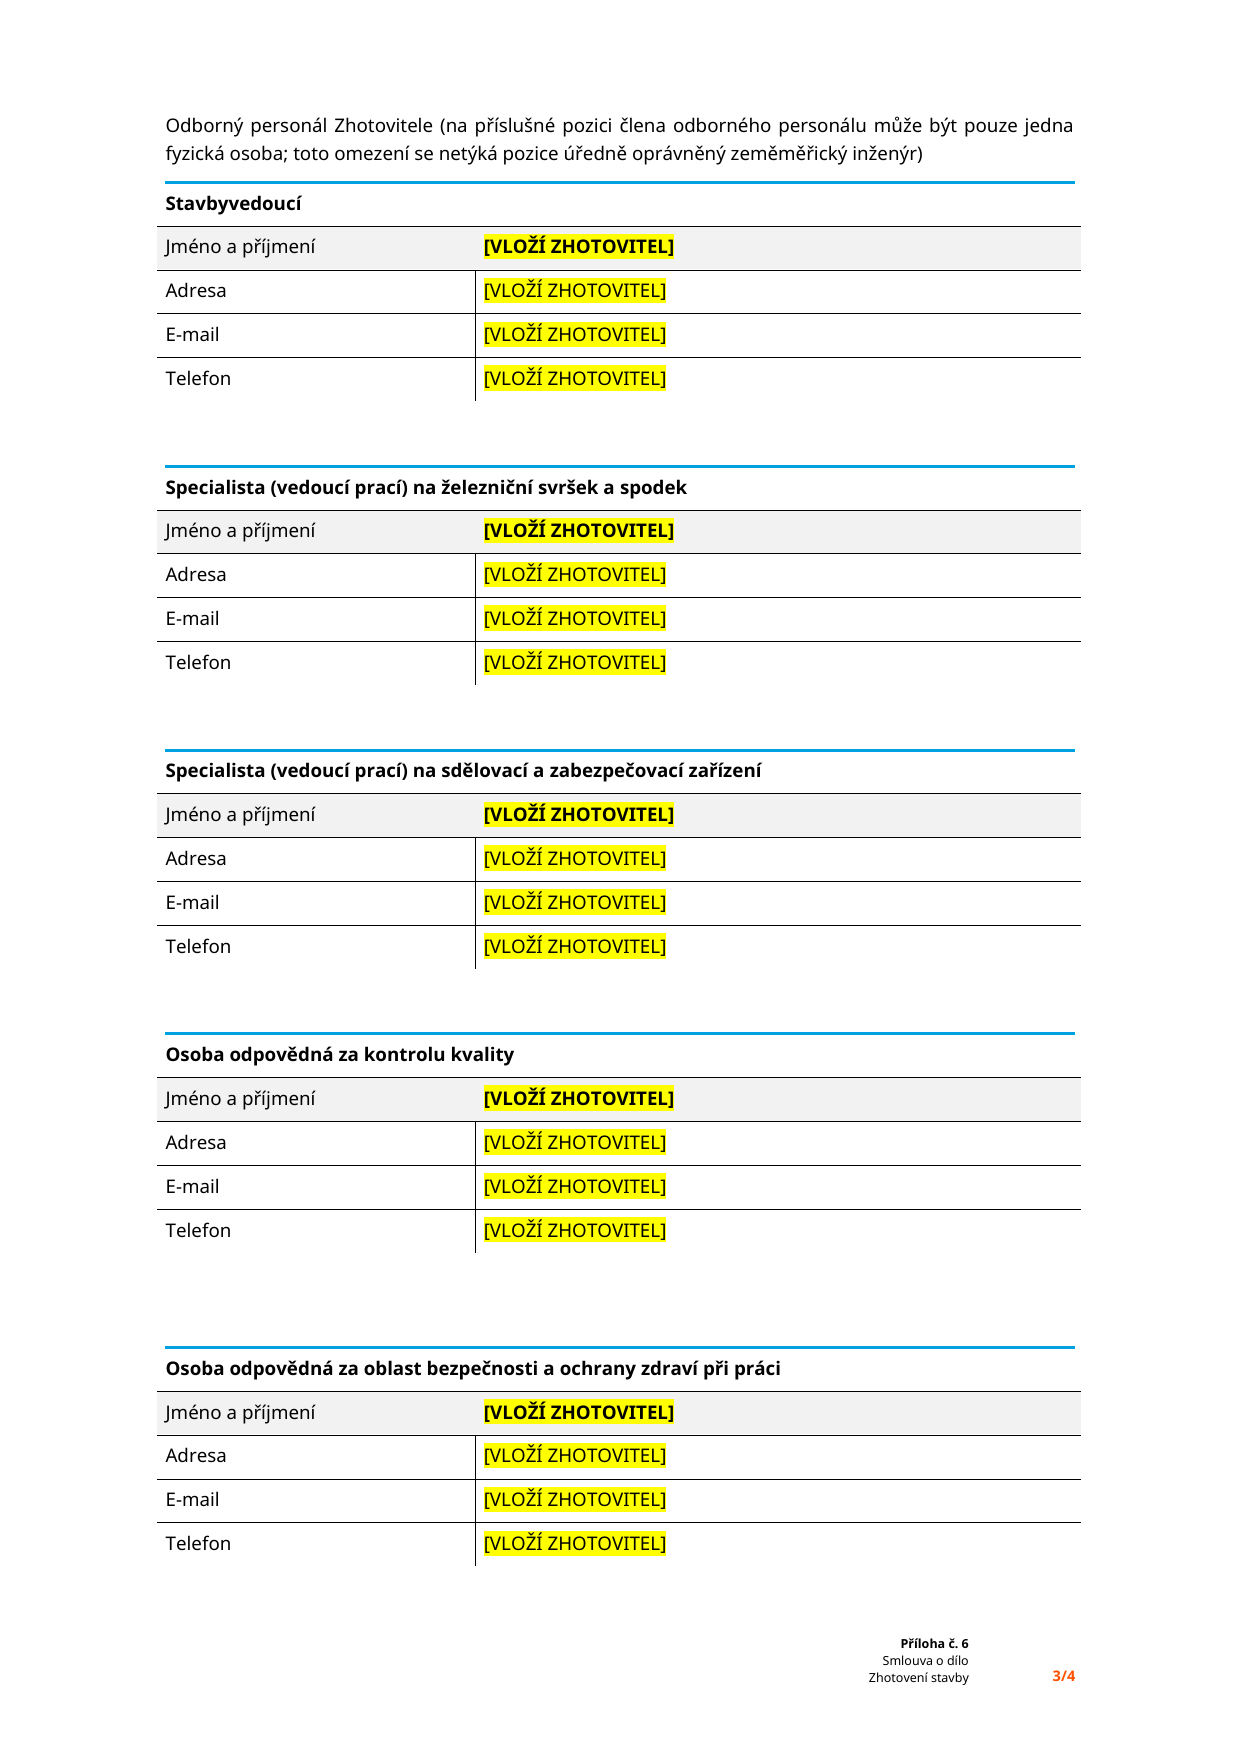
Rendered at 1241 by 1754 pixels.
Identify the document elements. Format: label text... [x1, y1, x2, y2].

table_header Jméno a příjmení [157, 227, 475, 269]
table_cell [VLOŽÍ ZHOTOVITEL] [476, 926, 1081, 969]
table_cell [VLOŽÍ ZHOTOVITEL] [476, 554, 1081, 597]
table_cell Adresa [157, 271, 475, 313]
table_header [VLOŽÍ ZHOTOVITEL] [475, 1392, 1081, 1434]
table_header Jméno a příjmení [157, 794, 475, 837]
table_cell E-mail [157, 1480, 475, 1522]
table_cell [VLOŽÍ ZHOTOVITEL] [476, 1436, 1081, 1478]
table_cell Adresa [157, 554, 475, 597]
table_cell [VLOŽÍ ZHOTOVITEL] [476, 314, 1081, 357]
table_cell [VLOŽÍ ZHOTOVITEL] [476, 1210, 1081, 1253]
table_cell E-mail [157, 598, 475, 641]
table_cell E-mail [157, 882, 475, 925]
table_cell E-mail [157, 314, 475, 357]
text Osoba odpovědná za oblast bezpečnosti a ochrany zdraví při práci [165, 1349, 1075, 1381]
table_header Jméno a příjmení [157, 1392, 475, 1434]
table_cell [VLOŽÍ ZHOTOVITEL] [476, 1523, 1081, 1566]
table_header [VLOŽÍ ZHOTOVITEL] [475, 1078, 1081, 1121]
table_cell Telefon [157, 1523, 475, 1566]
table_cell [VLOŽÍ ZHOTOVITEL] [476, 358, 1081, 401]
text Odborný personál Zhotovitele (na příslušné pozici člena odborného personálu může být pouze jedna fyzická osoba; toto omezení se netýká pozice úředně oprávněný zeměměřický inženýr) [165, 112, 1075, 166]
table_header Jméno a příjmení [157, 1078, 475, 1121]
table_cell [VLOŽÍ ZHOTOVITEL] [476, 271, 1081, 313]
table_cell Telefon [157, 642, 475, 685]
table_cell Adresa [157, 838, 475, 881]
text Specialista (vedoucí prací) na sdělovací a zabezpečovací zařízení [165, 752, 1075, 783]
table_cell E-mail [157, 1166, 475, 1209]
table_cell Telefon [157, 358, 475, 401]
table_cell [VLOŽÍ ZHOTOVITEL] [476, 642, 1081, 685]
table_header Jméno a příjmení [157, 511, 475, 553]
table_cell [VLOŽÍ ZHOTOVITEL] [476, 1166, 1081, 1209]
table_cell [VLOŽÍ ZHOTOVITEL] [476, 838, 1081, 881]
table_cell [VLOŽÍ ZHOTOVITEL] [476, 1480, 1081, 1522]
text Osoba odpovědná za kontrolu kvality [165, 1035, 1075, 1067]
table_header [VLOŽÍ ZHOTOVITEL] [475, 227, 1081, 269]
table_cell [VLOŽÍ ZHOTOVITEL] [476, 1122, 1081, 1165]
table_cell [VLOŽÍ ZHOTOVITEL] [476, 882, 1081, 925]
table_cell [VLOŽÍ ZHOTOVITEL] [476, 598, 1081, 641]
table_cell Telefon [157, 1210, 475, 1253]
table_header [VLOŽÍ ZHOTOVITEL] [475, 794, 1081, 837]
table_cell Adresa [157, 1436, 475, 1478]
table_cell Telefon [157, 926, 475, 969]
table_header [VLOŽÍ ZHOTOVITEL] [475, 511, 1081, 553]
text Specialista (vedoucí prací) na železniční svršek a spodek [165, 468, 1075, 499]
text Stavbyvedoucí [165, 184, 1075, 216]
table_cell Adresa [157, 1122, 475, 1165]
